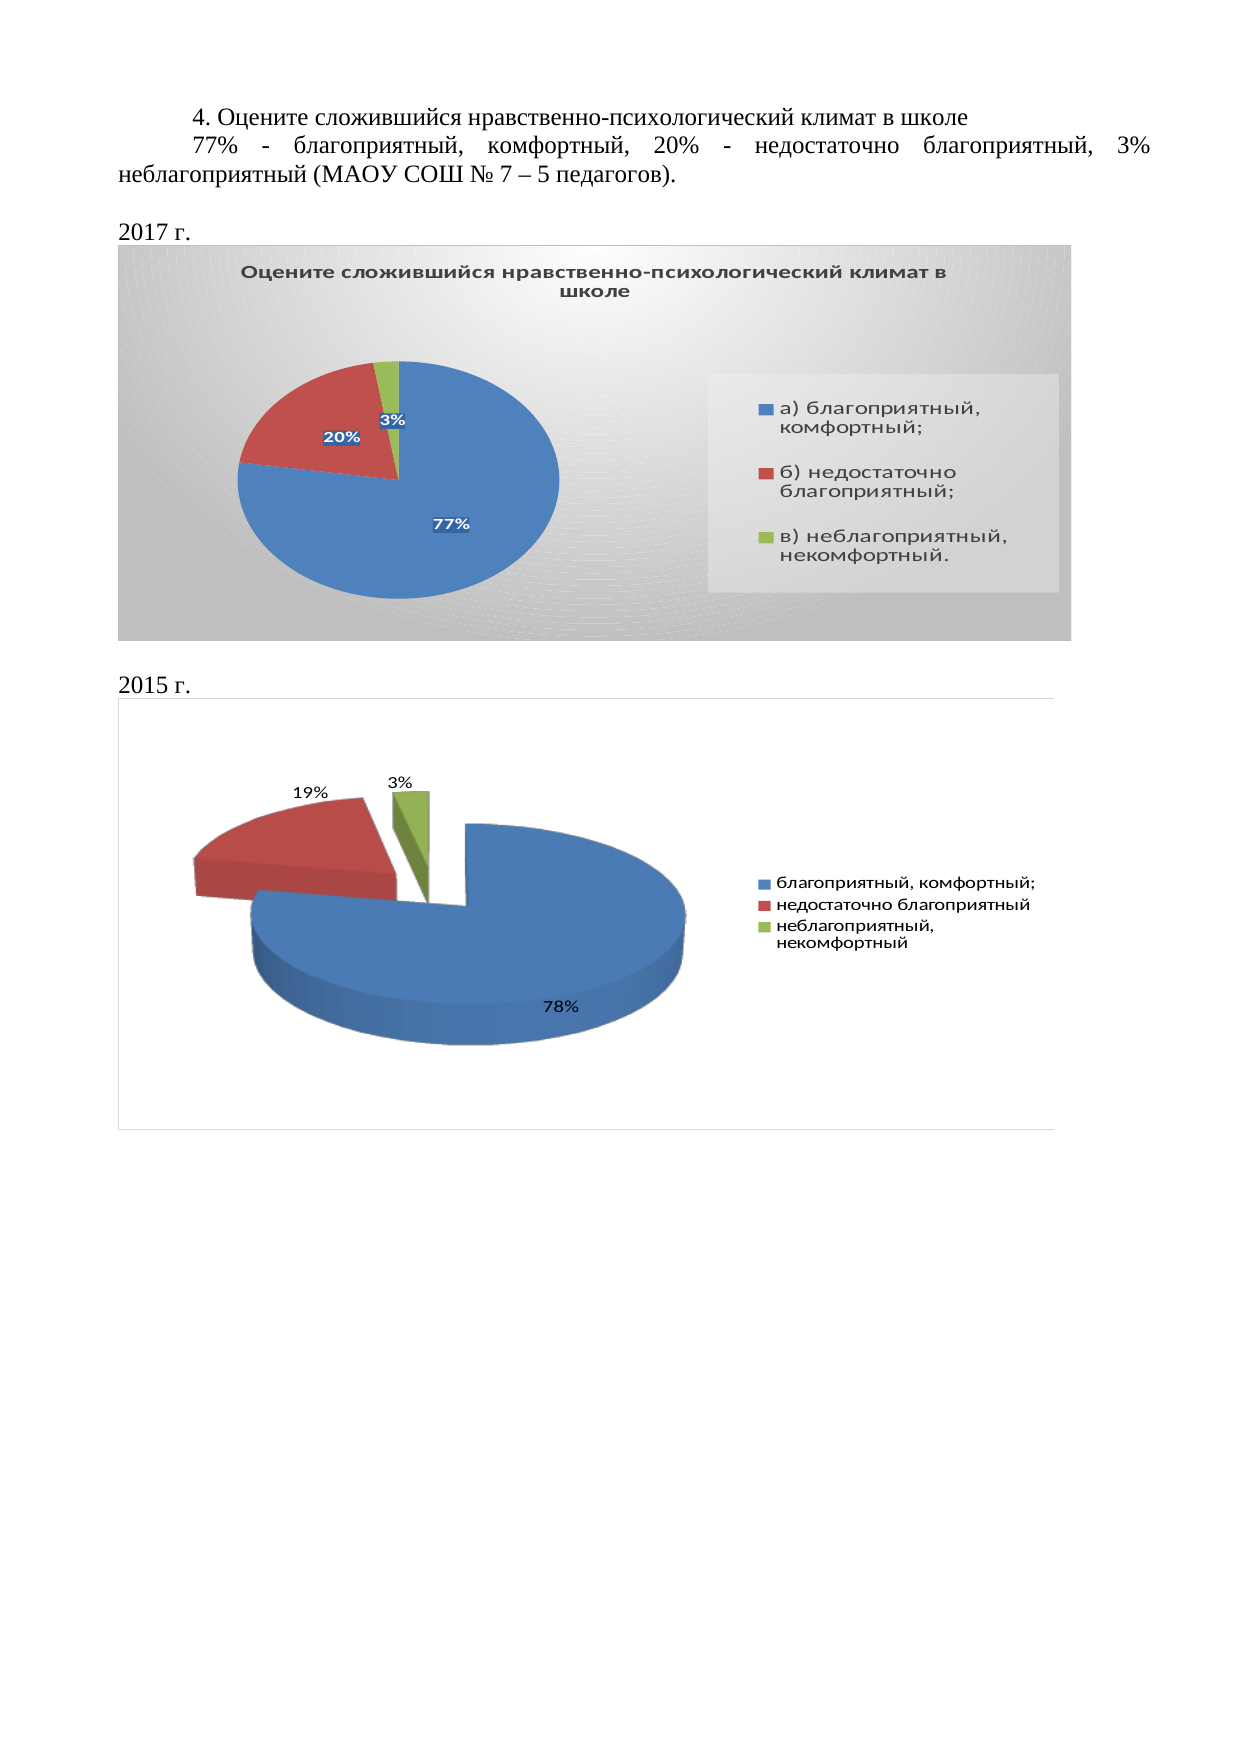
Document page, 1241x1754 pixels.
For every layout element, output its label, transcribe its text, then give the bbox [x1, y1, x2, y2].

text 2017 г. [118, 217, 1152, 246]
text 2015 г. [118, 670, 1152, 698]
text 4. Оцените сложившийся нравственно-психологический климат в школе [118, 102, 1152, 131]
text 77% - благоприятный, комфортный, 20% - недостаточно благоприятный, 3% неблагоприятный (МАОУ СОШ № 7 – 5 педагогов). [118, 131, 1152, 188]
